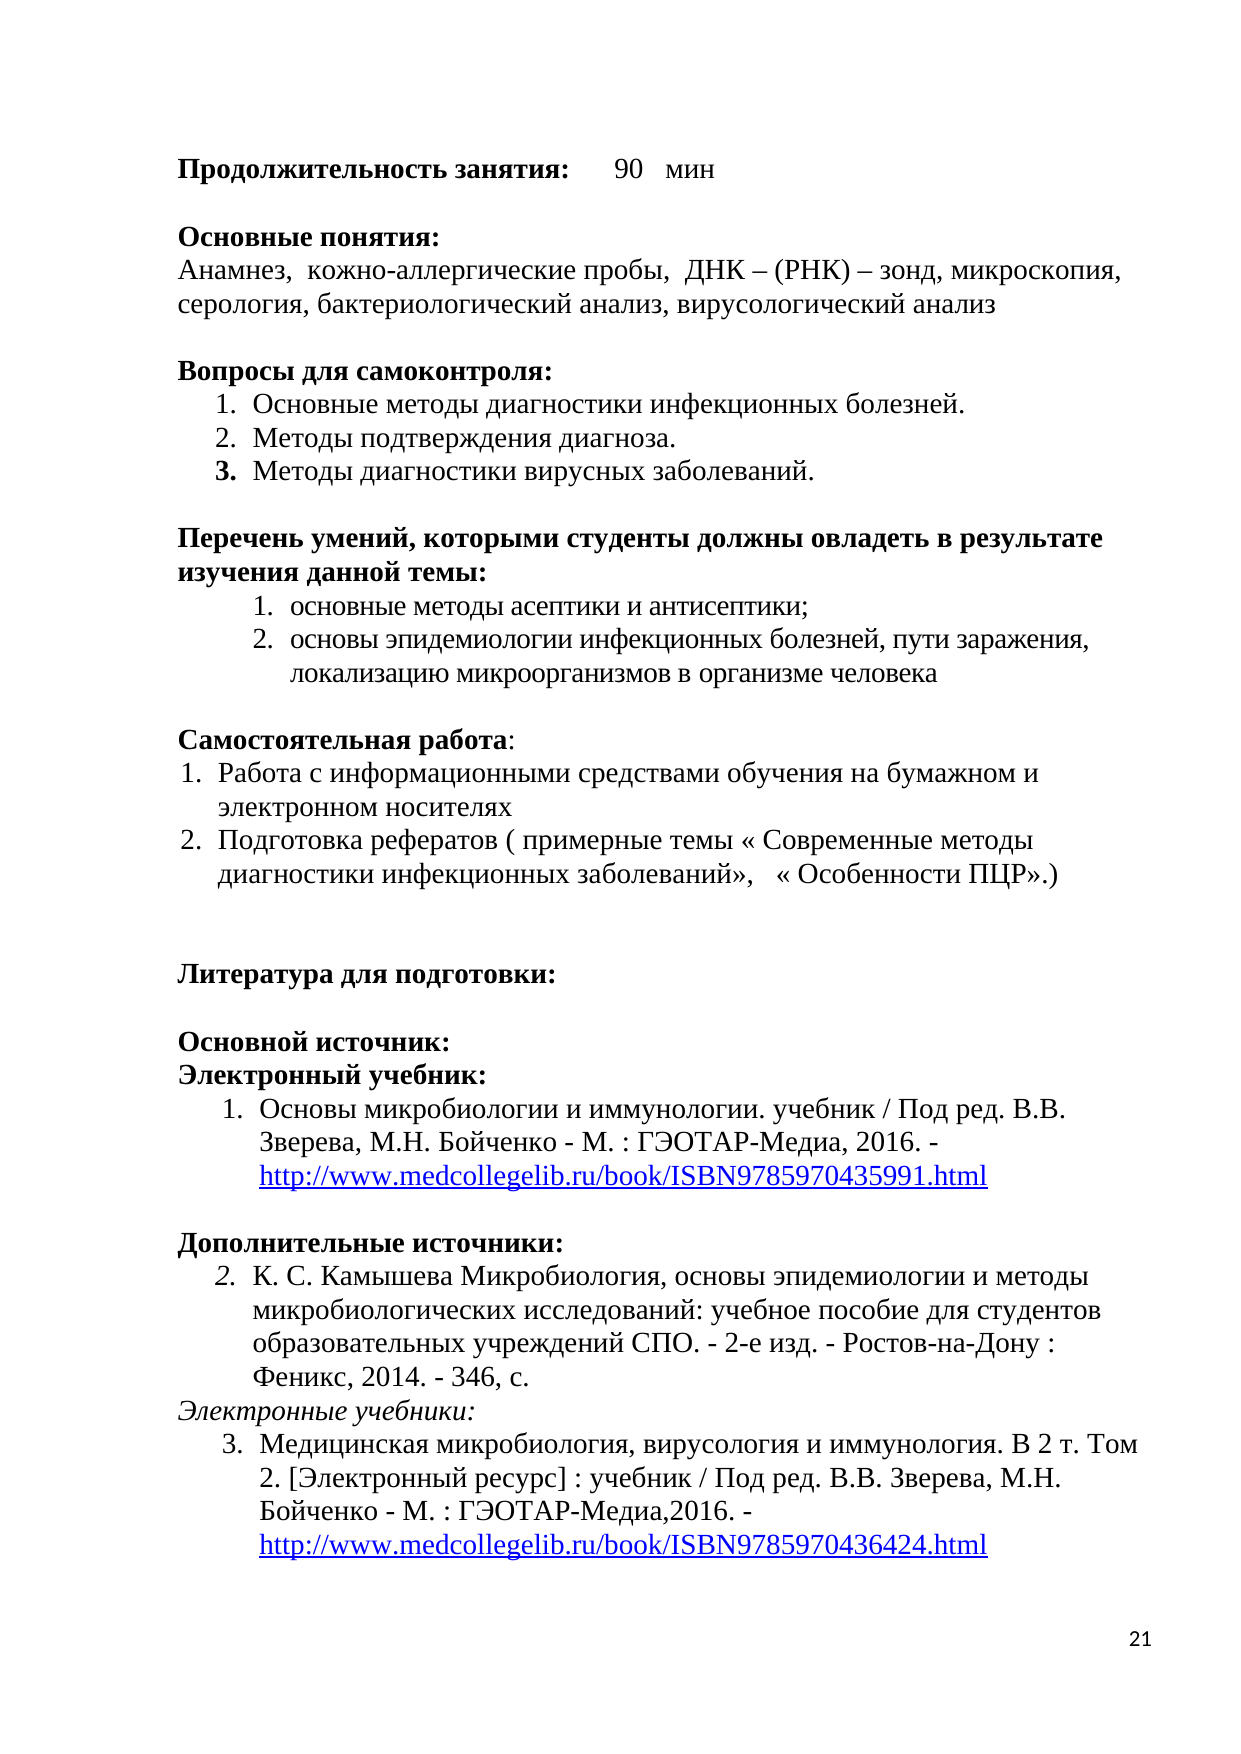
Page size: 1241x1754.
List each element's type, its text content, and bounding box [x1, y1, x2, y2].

list основы эпидемиологии инфекционных болезней, пути заражения, локализацию микроорганизмов в организме человека [252, 621, 1152, 688]
list Основные методы диагностики инфекционных болезней. [215, 386, 1152, 420]
text Анамнез, кожно-аллергические пробы, ДНК – (РНК) – зонд, микроскопия, серология, бактериологический анализ, вирусологический анализ [177, 252, 1152, 319]
text Электронный учебник: [177, 1057, 1152, 1091]
text Вопросы для самоконтроля: [177, 353, 1152, 386]
list Работа с информационными средствами обучения на бумажном и электронном носителях [180, 755, 1152, 822]
text Электронные учебники: [177, 1393, 1152, 1426]
text Дополнительные источники: [177, 1225, 1152, 1258]
list К. С. Камышева Микробиология, основы эпидемиологии и методы микробиологических исследований: учебное пособие для студентов образовательных учреждений СПО. - 2-е изд. - Ростов-на-Дону : Феникс, 2014. - 346, с. [215, 1258, 1152, 1393]
text Перечень умений, которыми студенты должны овладеть в результате изучения данной темы: [177, 521, 1152, 588]
list Подготовка рефератов ( примерные темы « Современные методы диагностики инфекционных заболеваний», « Особенности ПЦР».) [180, 822, 1152, 889]
list Методы диагностики вирусных заболеваний. [215, 453, 1152, 487]
list Методы подтверждения диагноза. [215, 420, 1152, 453]
list Основы микробиологии и иммунологии. учебник / Под ред. В.В. Зверева, М.Н. Бойченко - М. : ГЭОТАР-Медиа, 2016. - http://www.medcollegelib.ru/book/ISBN9785970435991.html [222, 1091, 1152, 1191]
text Основные понятия: [177, 219, 1152, 252]
list основные методы асептики и антисептики; [252, 588, 1152, 621]
text Литература для подготовки: [177, 957, 1152, 990]
text Самостоятельная работа: [177, 722, 1152, 755]
text Основной источник: [177, 1024, 1152, 1057]
list Медицинская микробиология, вирусология и иммунология. В 2 т. Том 2. [Электронный ресурс] : учебник / Под ред. В.В. Зверева, М.Н. Бойченко - М. : ГЭОТАР-Медиа,2016. - http://www.medcollegelib.ru/book/ISBN9785970436424.html [222, 1426, 1152, 1560]
text Продолжительность занятия: 90 мин [177, 152, 1152, 185]
